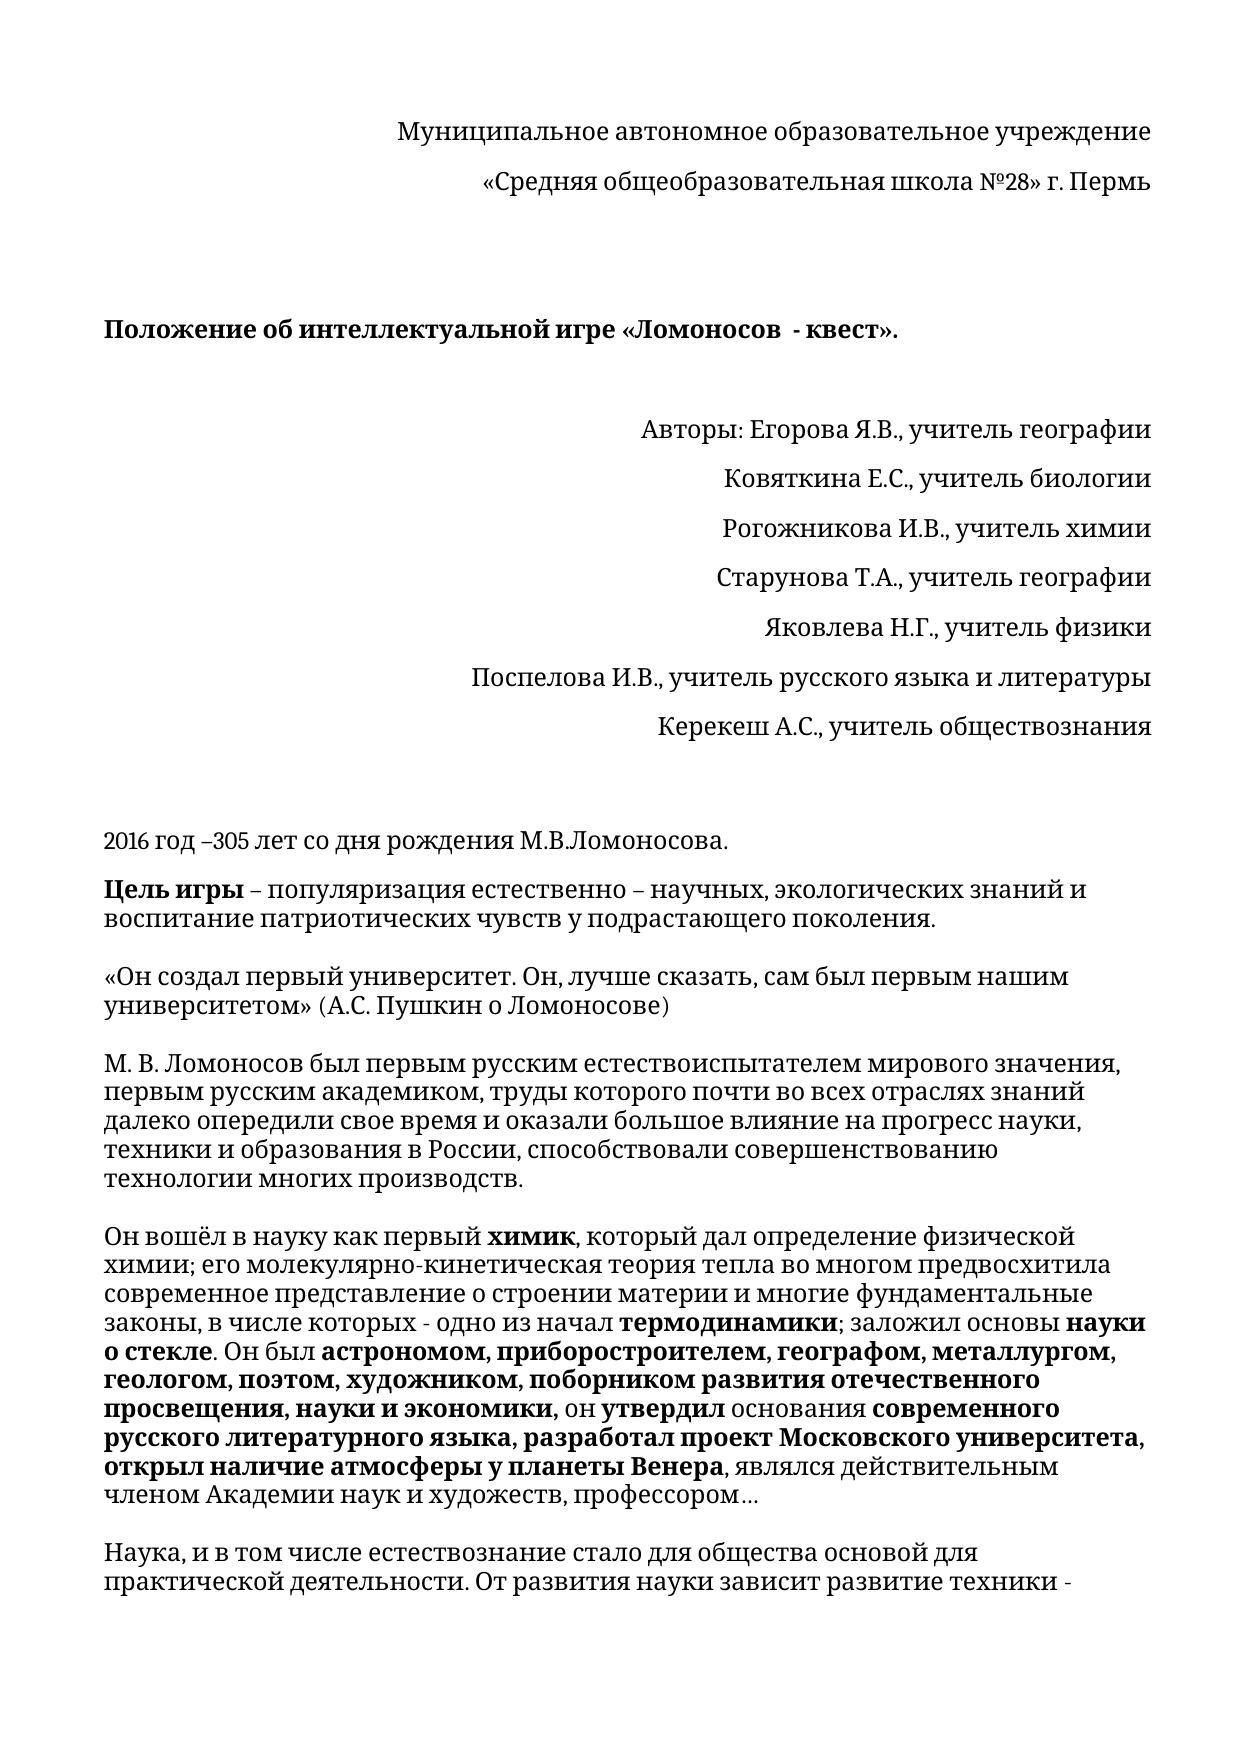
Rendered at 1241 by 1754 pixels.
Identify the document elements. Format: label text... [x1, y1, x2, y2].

text Рогожникова И.В., учитель химии [103, 515, 1152, 543]
text Положение об интеллектуальной игре «Ломоносов - квест». [103, 316, 1152, 345]
text 2016 год –305 лет со дня рождения М.В.Ломоносова. [103, 827, 1152, 855]
text Поспелова И.В., учитель русского языка и литературы [103, 663, 1152, 692]
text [103, 1539, 1152, 1597]
text Яковлева Н.Г., учитель физики [103, 614, 1152, 643]
text «Средняя общеобразовательная школа №28» г. Пермь [103, 168, 1152, 196]
text Ковяткина Е.С., учитель биологии [103, 465, 1152, 494]
text Авторы: Егорова Я.В., учитель географии [103, 416, 1152, 444]
text М. В. Ломоносов был первым русским естествоиспытателем мирового значения, первым русским академиком, труды которого почти во всех отраслях знаний далеко опередили свое время и оказали большое влияние на прогресс науки, техники и образования в России, способствовали совершенствованию технологии многих производств. [103, 1049, 1152, 1193]
text Он вошёл в науку как первый химик, который дал определение физической химии; его молекулярно-кинетическая теория тепла во многом предвосхитила современное представление о строении материи и многие фундаментальные законы, в числе которых - одно из начал термодинамики; заложил основы науки о стекле. Он был астрономом, приборостроителем, географом, металлургом, геологом, поэтом, художником, поборником развития отечественного просвещения, науки и экономики, он утвердил основания современного русского литературного языка, разработал проект Московского университета, открыл наличие атмосферы у планеты Венера, являлся действительным членом Академии наук и художеств, профессором… [103, 1222, 1152, 1510]
text «Он создал первый университет. Он, лучше сказать, сам был первым нашим университетом» (А.С. Пушкин о Ломоносове) [103, 963, 1152, 1020]
text Старунова Т.А., учитель географии [103, 564, 1152, 593]
text Керекеш А.С., учитель обществознания [103, 713, 1152, 742]
text Цель игры – популяризация естественно – научных, экологических знаний и воспитание патриотических чувств у подрастающего поколения. [103, 876, 1152, 934]
text Муниципальное автономное образовательное учреждение [103, 118, 1152, 147]
